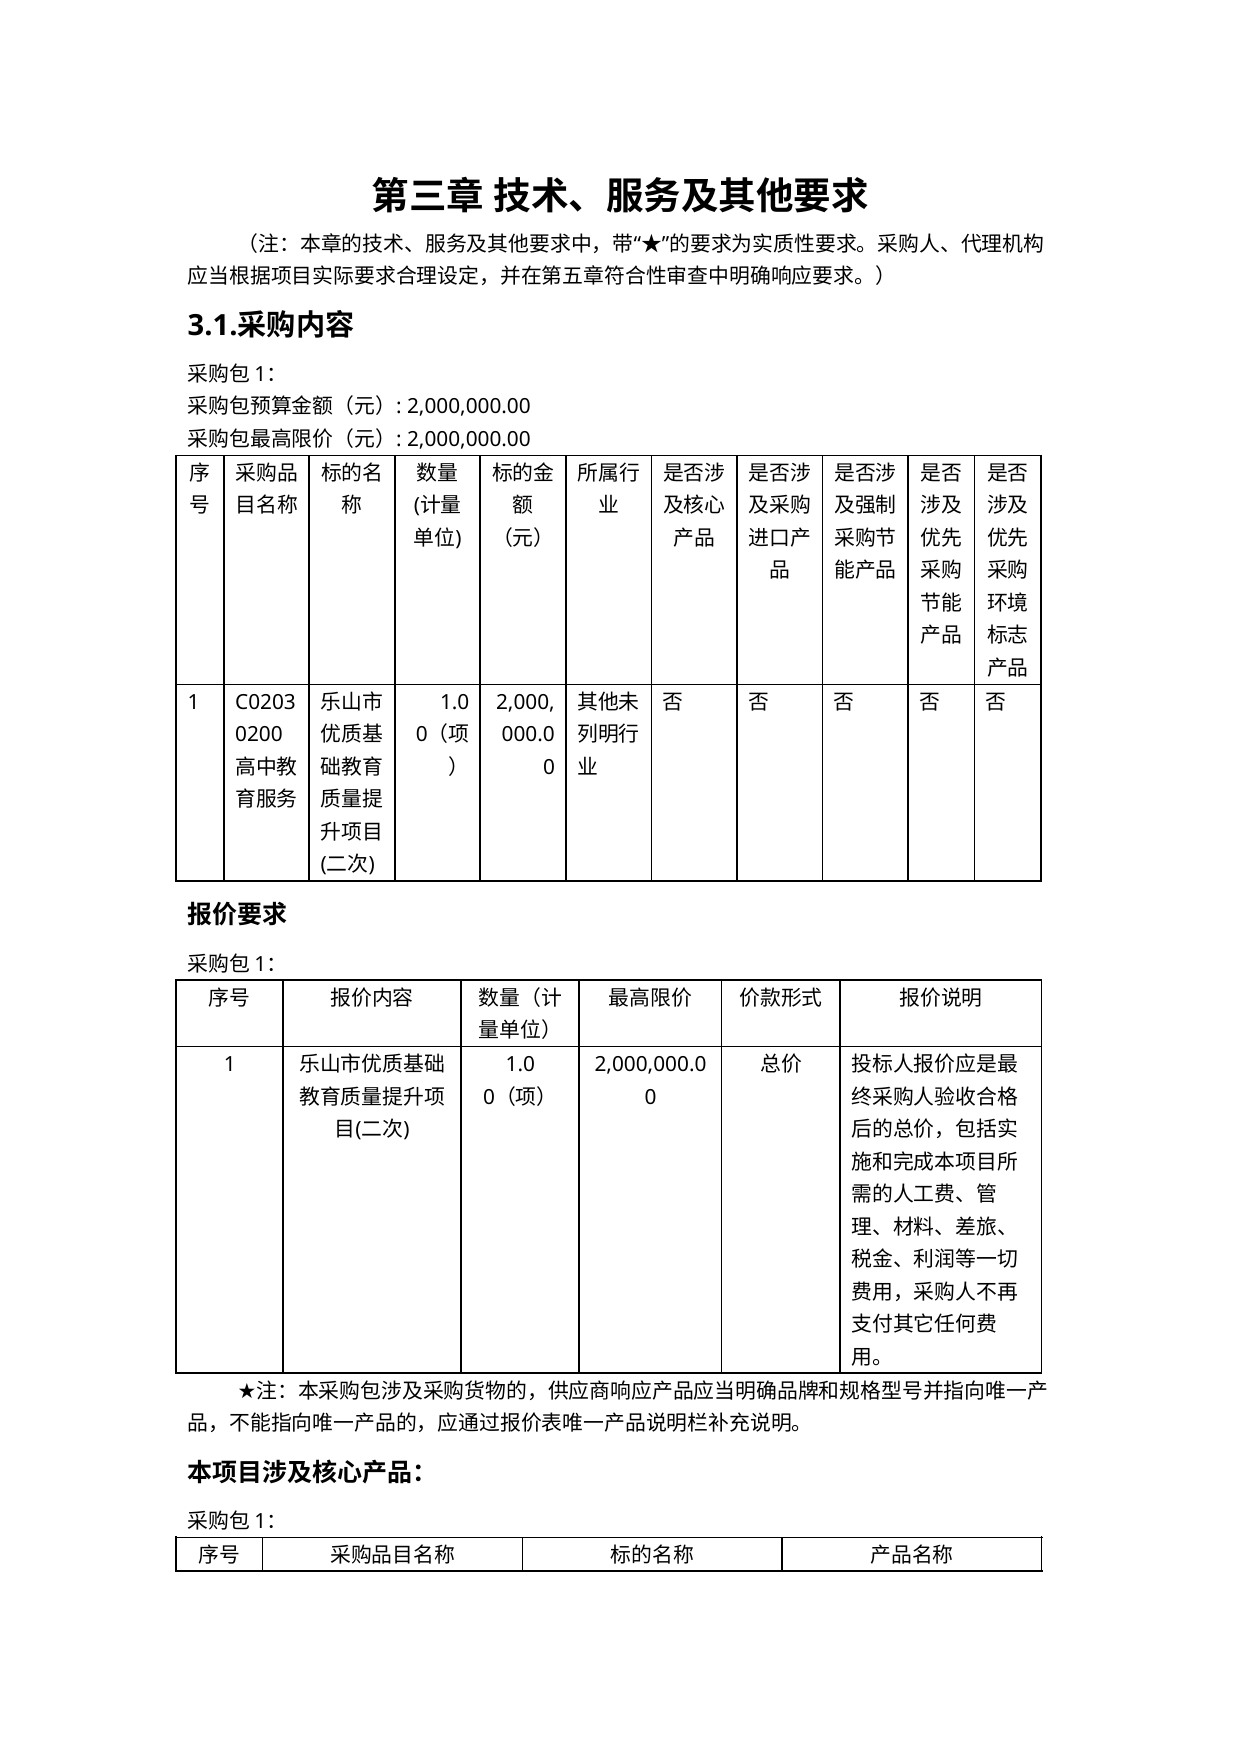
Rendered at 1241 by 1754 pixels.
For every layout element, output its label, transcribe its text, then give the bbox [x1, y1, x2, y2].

table_header 采购品目名称 [225, 456, 308, 683]
text 3.1.采购内容 [187, 292, 1053, 357]
table_cell 否 [738, 685, 822, 880]
table_header 序号 [177, 981, 282, 1046]
table_header 是否涉及强制采购节能产品 [823, 456, 907, 683]
table_header 序号 [177, 456, 223, 683]
table_cell 否 [909, 685, 974, 880]
table_header 报价说明 [841, 981, 1041, 1046]
table_cell 投标人报价应是最终采购人验收合格后的总价，包括实施和完成本项目所需的人工费、管理、材料、差旅、税金、利润等一切费用，采购人不再支付其它任何费用。 [841, 1047, 1041, 1372]
table_cell 否 [823, 685, 907, 880]
table_header 最高限价 [580, 981, 721, 1046]
text 采购包1： [187, 1504, 1053, 1536]
text 采购包预算金额（元）: 2,000,000.00 [187, 389, 1053, 422]
table_header 数量 (计量单位) [396, 456, 479, 683]
table_cell 1.00（项） [462, 1047, 578, 1372]
text 本项目涉及核心产品： [187, 1439, 1053, 1504]
text 第三章 技术、服务及其他要求 [187, 162, 1053, 227]
text 采购包1： [187, 357, 1053, 389]
table_header 价款形式 [722, 981, 839, 1046]
table_header 所属行业 [567, 456, 651, 683]
table_header 序号 [177, 1538, 262, 1570]
table_cell 1 [177, 1047, 282, 1372]
table_cell 总价 [722, 1047, 839, 1372]
table_cell 其他未列明行业 [567, 685, 651, 880]
table_cell 2,000,000.00 [580, 1047, 721, 1372]
table_cell C02030200 高中教育服务 [225, 685, 308, 880]
table_cell 1 [177, 685, 223, 880]
text ★注：本采购包涉及采购货物的，供应商响应产品应当明确品牌和规格型号并指向唯一产品，不能指向唯一产品的，应通过报价表唯一产品说明栏补充说明。 [187, 1374, 1053, 1439]
table_header 是否涉及优先采购环境标志产品 [975, 456, 1040, 683]
table_header 产品名称 [783, 1538, 1041, 1570]
table_cell 否 [652, 685, 736, 880]
table_header 数量（计量单位） [462, 981, 578, 1046]
table_cell 2,000,000.00 [481, 685, 565, 880]
text （注：本章的技术、服务及其他要求中，带“★”的要求为实质性要求。采购人、代理机构应当根据项目实际要求合理设定，并在第五章符合性审查中明确响应要求。） [187, 227, 1053, 292]
table_header 是否涉及核心产品 [652, 456, 736, 683]
table_header 标的名称 [310, 456, 394, 683]
table_header 是否涉及采购进口产品 [738, 456, 822, 683]
table_header 报价内容 [284, 981, 460, 1046]
table_header 标的名称 [523, 1538, 781, 1570]
table_cell 乐山市优质基础教育质量提升项目(二次) [310, 685, 394, 880]
table_cell 否 [975, 685, 1040, 880]
table_cell 乐山市优质基础教育质量提升项目(二次) [284, 1047, 460, 1372]
text 报价要求 [187, 882, 1053, 947]
table_header 是否涉及优先采购节能产品 [909, 456, 974, 683]
text 采购包1： [187, 947, 1053, 979]
table_cell 1.00（项） [396, 685, 479, 880]
text 采购包最高限价（元）: 2,000,000.00 [187, 422, 1053, 454]
table_header 标的金额 （元） [481, 456, 565, 683]
table_header 采购品目名称 [263, 1538, 522, 1570]
